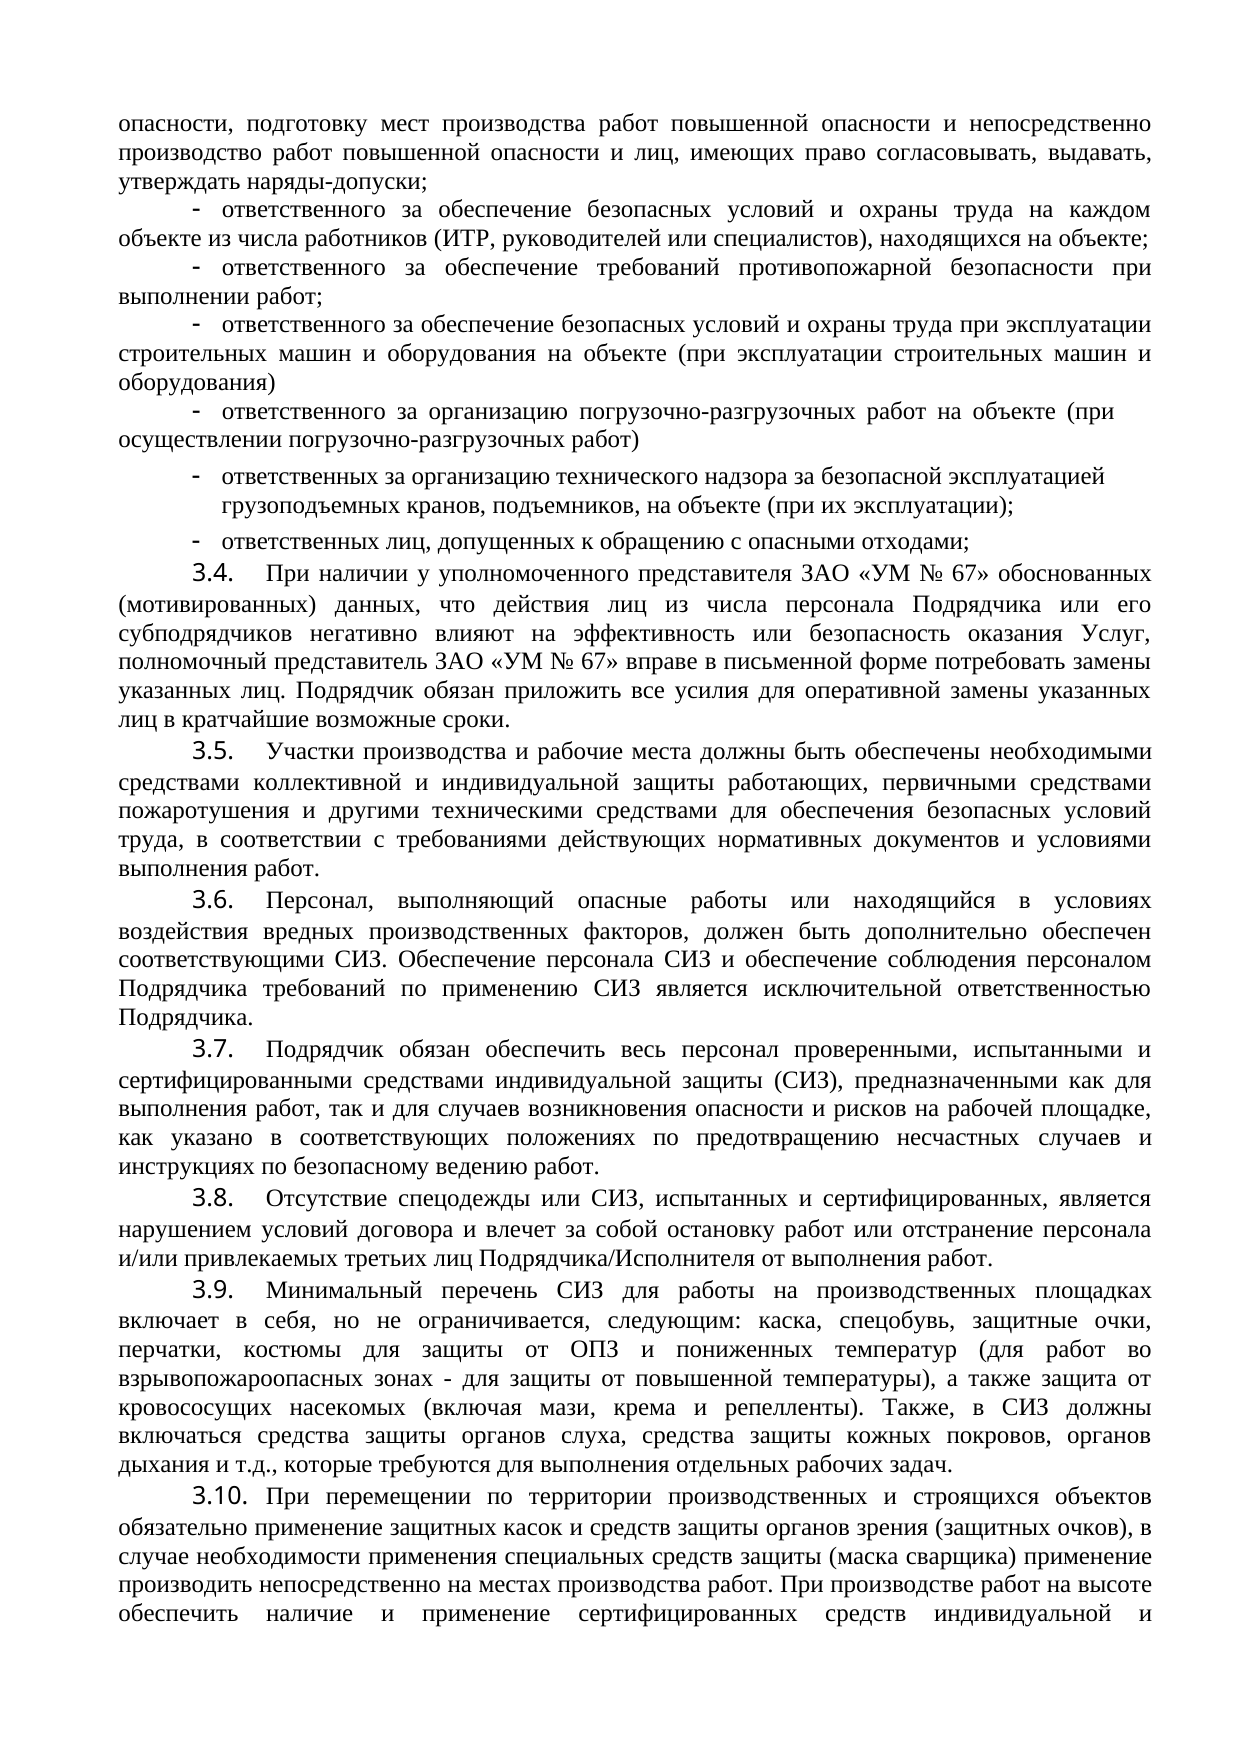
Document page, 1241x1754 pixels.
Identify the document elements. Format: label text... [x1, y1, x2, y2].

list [118, 108, 1152, 194]
list Подрядчик обязан обеспечить весь персонал проверенными, испытанными и сертифицированными средствами индивидуальной защиты (СИЗ), предназначенными как для выполнения работ, так и для случаев возникновения опасности и рисков на рабочей площадке, как указано в соответствующих положениях по предотвращению несчастных случаев и инструкциях по безопасному ведению работ. [118, 1031, 1152, 1180]
list При наличии у уполномоченного представителя ЗАО «УМ № 67» обоснованных (мотивированных) данных, что действия лиц из числа персонала Подрядчика или его субподрядчиков негативно влияют на эффективность или безопасность оказания Услуг, полномочный представитель ЗАО «УМ № 67» вправе в письменной форме потребовать замены указанных лиц. Подрядчик обязан приложить все усилия для оперативной замены указанных лиц в кратчайшие возможные сроки. [118, 555, 1152, 733]
list ответственного за организацию погрузочно-разгрузочных работ на объекте (при осуществлении погрузочно-разгрузочных работ) [118, 396, 1152, 453]
list ответственного за обеспечение требований противопожарной безопасности при выполнении работ; [118, 252, 1152, 309]
list ответственных за организацию технического надзора за безопасной эксплуатацией грузоподъемных кранов, подъемников, на объекте (при их эксплуатации); [192, 461, 1152, 518]
list ответственных лиц, допущенных к обращению с опасными отходами; [192, 526, 1152, 555]
list Минимальный перечень СИЗ для работы на производственных площадках включает в себя, но не ограничивается, следующим: каска, спецобувь, защитные очки, перчатки, костюмы для защиты от ОПЗ и пониженных температур (для работ во взрывопожароопасных зонах - для защиты от повышенной температуры), а также защита от кровососущих насекомых (включая мази, крема и репелленты). Также, в СИЗ должны включаться средства защиты органов слуха, средства защиты кожных покровов, органов дыхания и т.д., которые требуются для выполнения отдельных рабочих задач. [118, 1271, 1152, 1478]
list ответственного за обеспечение безопасных условий и охраны труда при эксплуатации строительных машин и оборудования на объекте (при эксплуатации строительных машин и оборудования) [118, 309, 1152, 396]
list ответственного за обеспечение безопасных условий и охраны труда на каждом объекте из числа работников (ИТР, руководителей или специалистов), находящихся на объекте; [118, 194, 1152, 252]
list Отсутствие спецодежды или СИЗ, испытанных и сертифицированных, является нарушением условий договора и влечет за собой остановку работ или отстранение персонала и/или привлекаемых третьих лиц Подрядчика/Исполнителя от выполнения работ. [118, 1180, 1152, 1271]
list Персонал, выполняющий опасные работы или находящийся в условиях воздействия вредных производственных факторов, должен быть дополнительно обеспечен соответствующими СИЗ. Обеспечение персонала СИЗ и обеспечение соблюдения персоналом Подрядчика требований по применению СИЗ является исключительной ответственностью Подрядчика. [118, 882, 1152, 1031]
list Участки производства и рабочие места должны быть обеспечены необходимыми средствами коллективной и индивидуальной защиты работающих, первичными средствами пожаротушения и другими техническими средствами для обеспечения безопасных условий труда, в соответствии с требованиями действующих нормативных документов и условиями выполнения работ. [118, 733, 1152, 882]
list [118, 1478, 1152, 1627]
